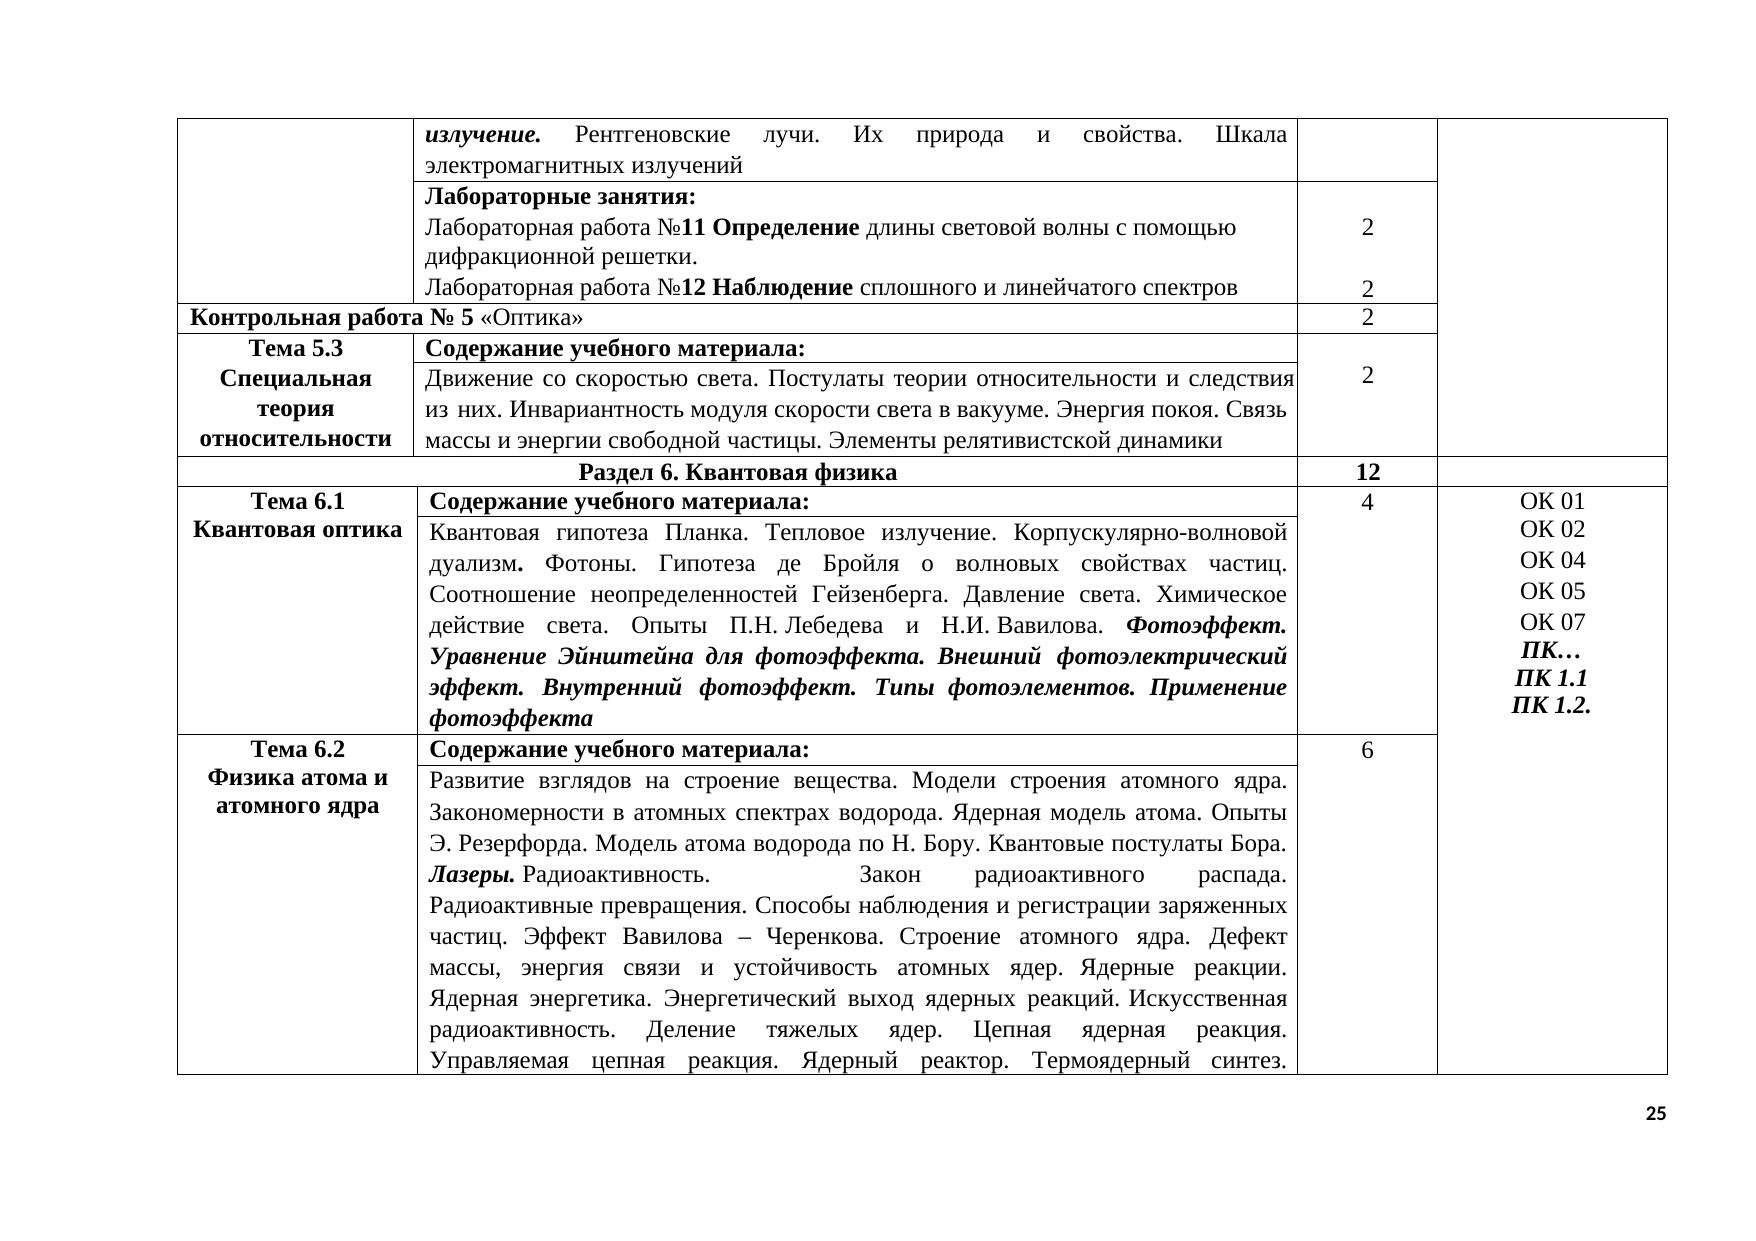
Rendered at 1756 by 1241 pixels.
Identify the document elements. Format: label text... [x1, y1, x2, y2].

table_cell Контрольная работа № 5 «Оптика» [178, 304, 1297, 333]
table_cell 2 [1298, 304, 1437, 333]
table_cell [1438, 457, 1667, 486]
table_cell 4 [1298, 487, 1437, 734]
table_cell Раздел 6. Квантовая физика [178, 457, 1297, 486]
table_cell 2 2 [1298, 182, 1437, 302]
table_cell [418, 766, 1297, 1074]
table_cell Содержание учебного материала: [414, 334, 1297, 362]
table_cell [414, 119, 1297, 181]
table_cell Тема 6.2 Физика атома и атомного ядра [178, 735, 417, 1074]
table_cell Лабораторные занятия: Лабораторная работа №11 Определение длины световой волны с помощью дифракционной решетки. Лабораторная работа №12 Наблюдение сплошного и линейчатого спектров [414, 182, 1297, 302]
table_cell 2 [1298, 334, 1437, 456]
table_cell Тема 6.1 Квантовая оптика [178, 487, 417, 734]
table_cell Тема 5.3 Специальная теория относительности [178, 334, 413, 456]
table_cell 12 [1298, 457, 1437, 486]
table_cell Содержание учебного материала: [418, 487, 1297, 516]
table_cell ОК 01 ОК 02 ОК 04 ОК 05 ОК 07 ПК… ПК 1.1 ПК 1.2. [1438, 487, 1667, 1074]
table_cell 6 [1298, 735, 1437, 1074]
table_cell Содержание учебного материала: [418, 735, 1297, 764]
table_cell Квантовая гипотеза Планка. Тепловое излучение. Корпускулярно-волновой дуализм. Фотоны. Гипотеза де Бройля о волновых свойствах частиц. Соотношение неопределенностей Гейзенберга. Давление света. Химическое действие света. Опыты П.Н. Лебедева и Н.И. Вавилова. Фотоэффект. Уравнение Эйнштейна для фотоэффекта. Внешний фотоэлектрический эффект. Внутренний фотоэффект. Типы фотоэлементов. Применение фотоэффекта [418, 517, 1297, 734]
table_cell Движение со скоростью света. Постулаты теории относительности и следствия из них. Инвариантность модуля скорости света в вакууме. Энергия покоя. Связь массы и энергии свободной частицы. Элементы релятивистской динамики [414, 363, 1297, 456]
